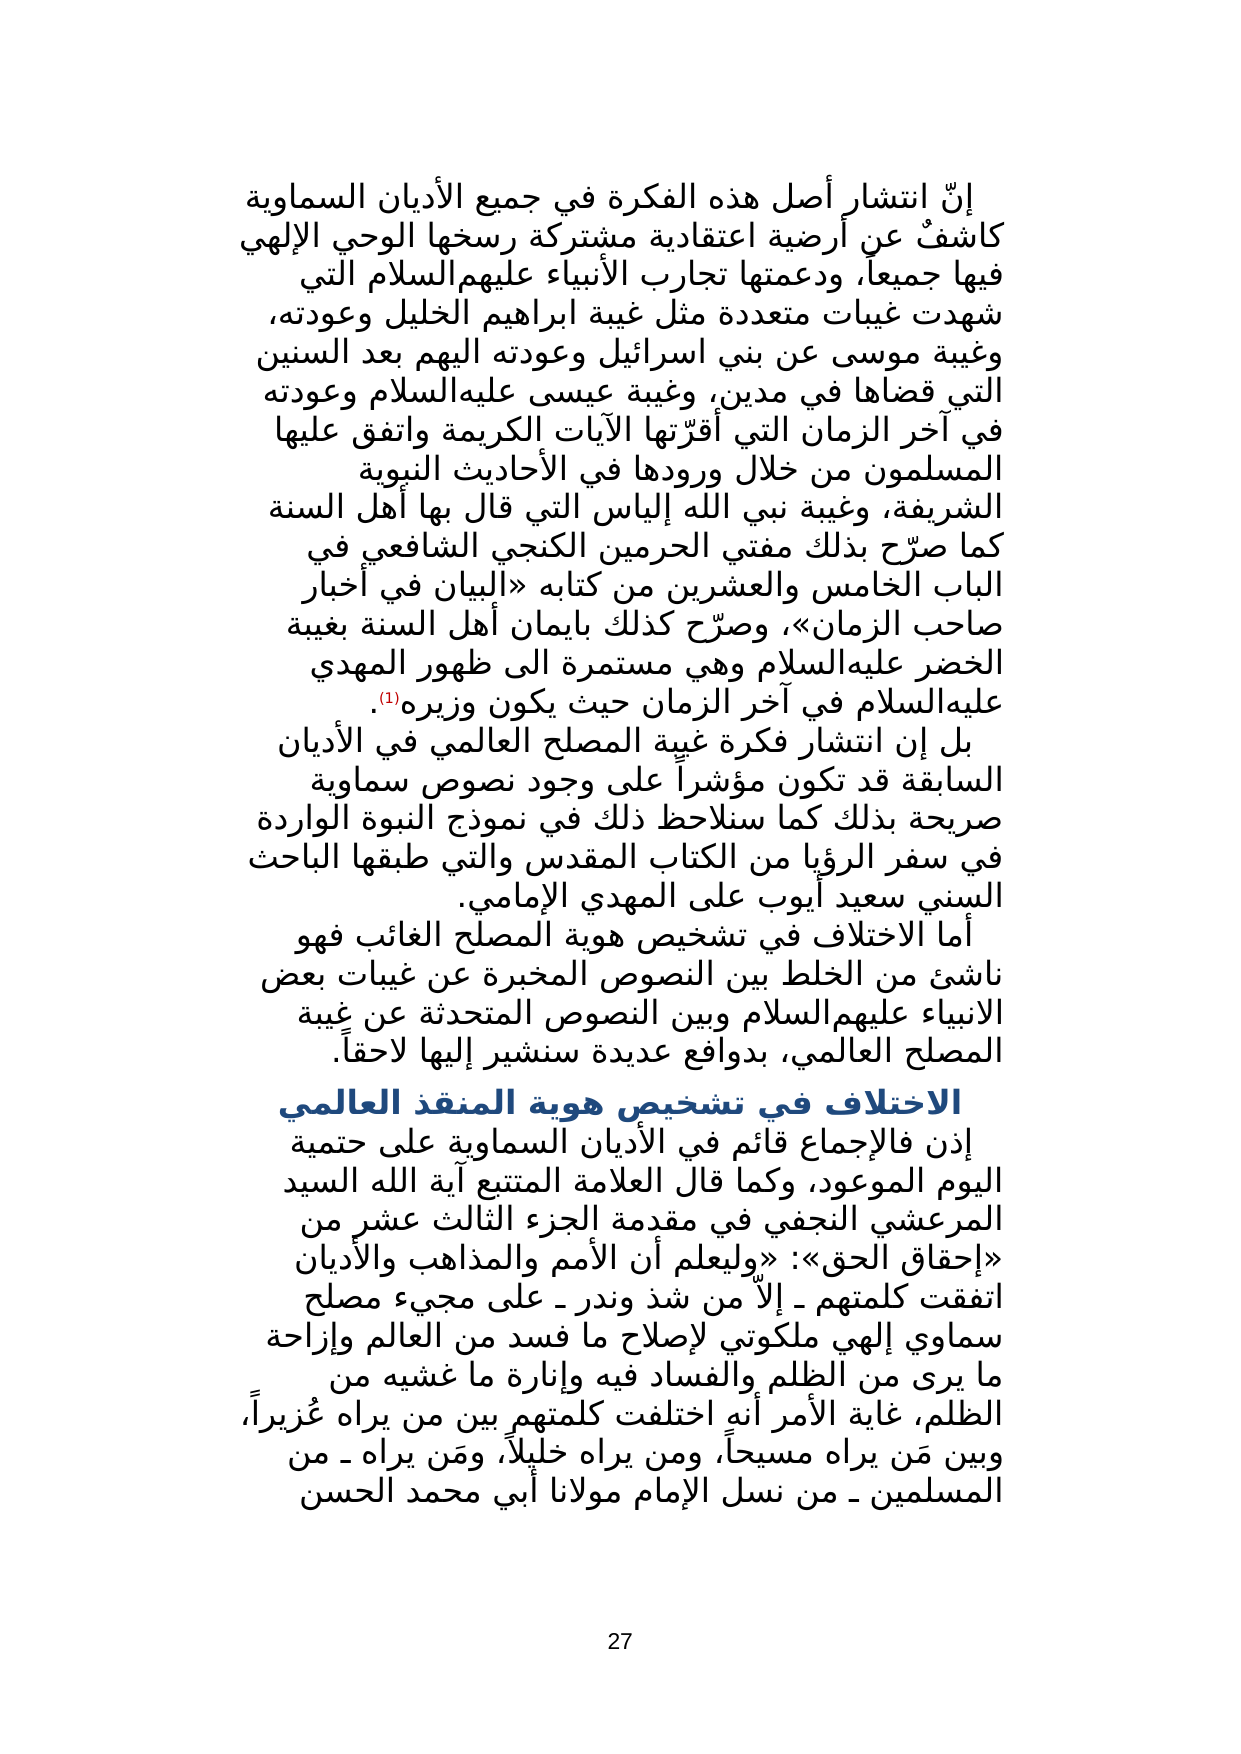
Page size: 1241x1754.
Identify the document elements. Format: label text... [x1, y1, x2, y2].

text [236, 1122, 1004, 1511]
subtitle الاختلاف في تشخيص هوية المنقذ العالمي [236, 1083, 1004, 1122]
text إنّ انتشار أصل هذه الفكرة في جميع الأديان السماوية كاشفٌ عن أرضية اعتقادية مشتركة رسخها الوحي الإلهي فيها جميعاً، ودعمتها تجارب الأنبياء عليهم‌السلام التي شهدت غيبات متعددة مثل غيبة ابراهيم الخليل وعودته، وغيبة موسى عن بني اسرائيل وعودته اليهم بعد السنين التي قضاها في مدين، وغيبة عيسى عليه‌السلام وعودته في آخر الزمان التي أقرّتها الآيات الكريمة واتفق عليها المسلمون من خلال ورودها في الأحاديث النبوية الشريفة، وغيبة نبي الله إلياس التي قال بها أهل السنة كما صرّح بذلك مفتي الحرمين الكنجي الشافعي في الباب الخامس والعشرين من كتابه «البيان في أخبار صاحب الزمان»، وصرّح كذلك بايمان أهل السنة بغيبة الخضر عليه‌السلام وهي مستمرة الى ظهور المهدي عليه‌السلام في آخر الزمان حيث يكون وزيره(1). [236, 177, 1004, 721]
text أما الاختلاف في تشخيص هوية المصلح الغائب فهو ناشئ من الخلط بين النصوص المخبرة عن غيبات بعض الانبياء عليهم‌السلام وبين النصوص المتحدثة عن غيبة المصلح العالمي، بدوافع عديدة سنشير إليها لاحقاً. [236, 915, 1004, 1071]
text بل إن انتشار فكرة غيبة المصلح العالمي في الأديان السابقة قد تكون مؤشراً على وجود نصوص سماوية صريحة بذلك كما سنلاحظ ذلك في نموذج النبوة الواردة في سفر الرؤيا من الكتاب المقدس والتي طبقها الباحث السني سعيد أيوب على المهدي الإمامي. [236, 721, 1004, 915]
